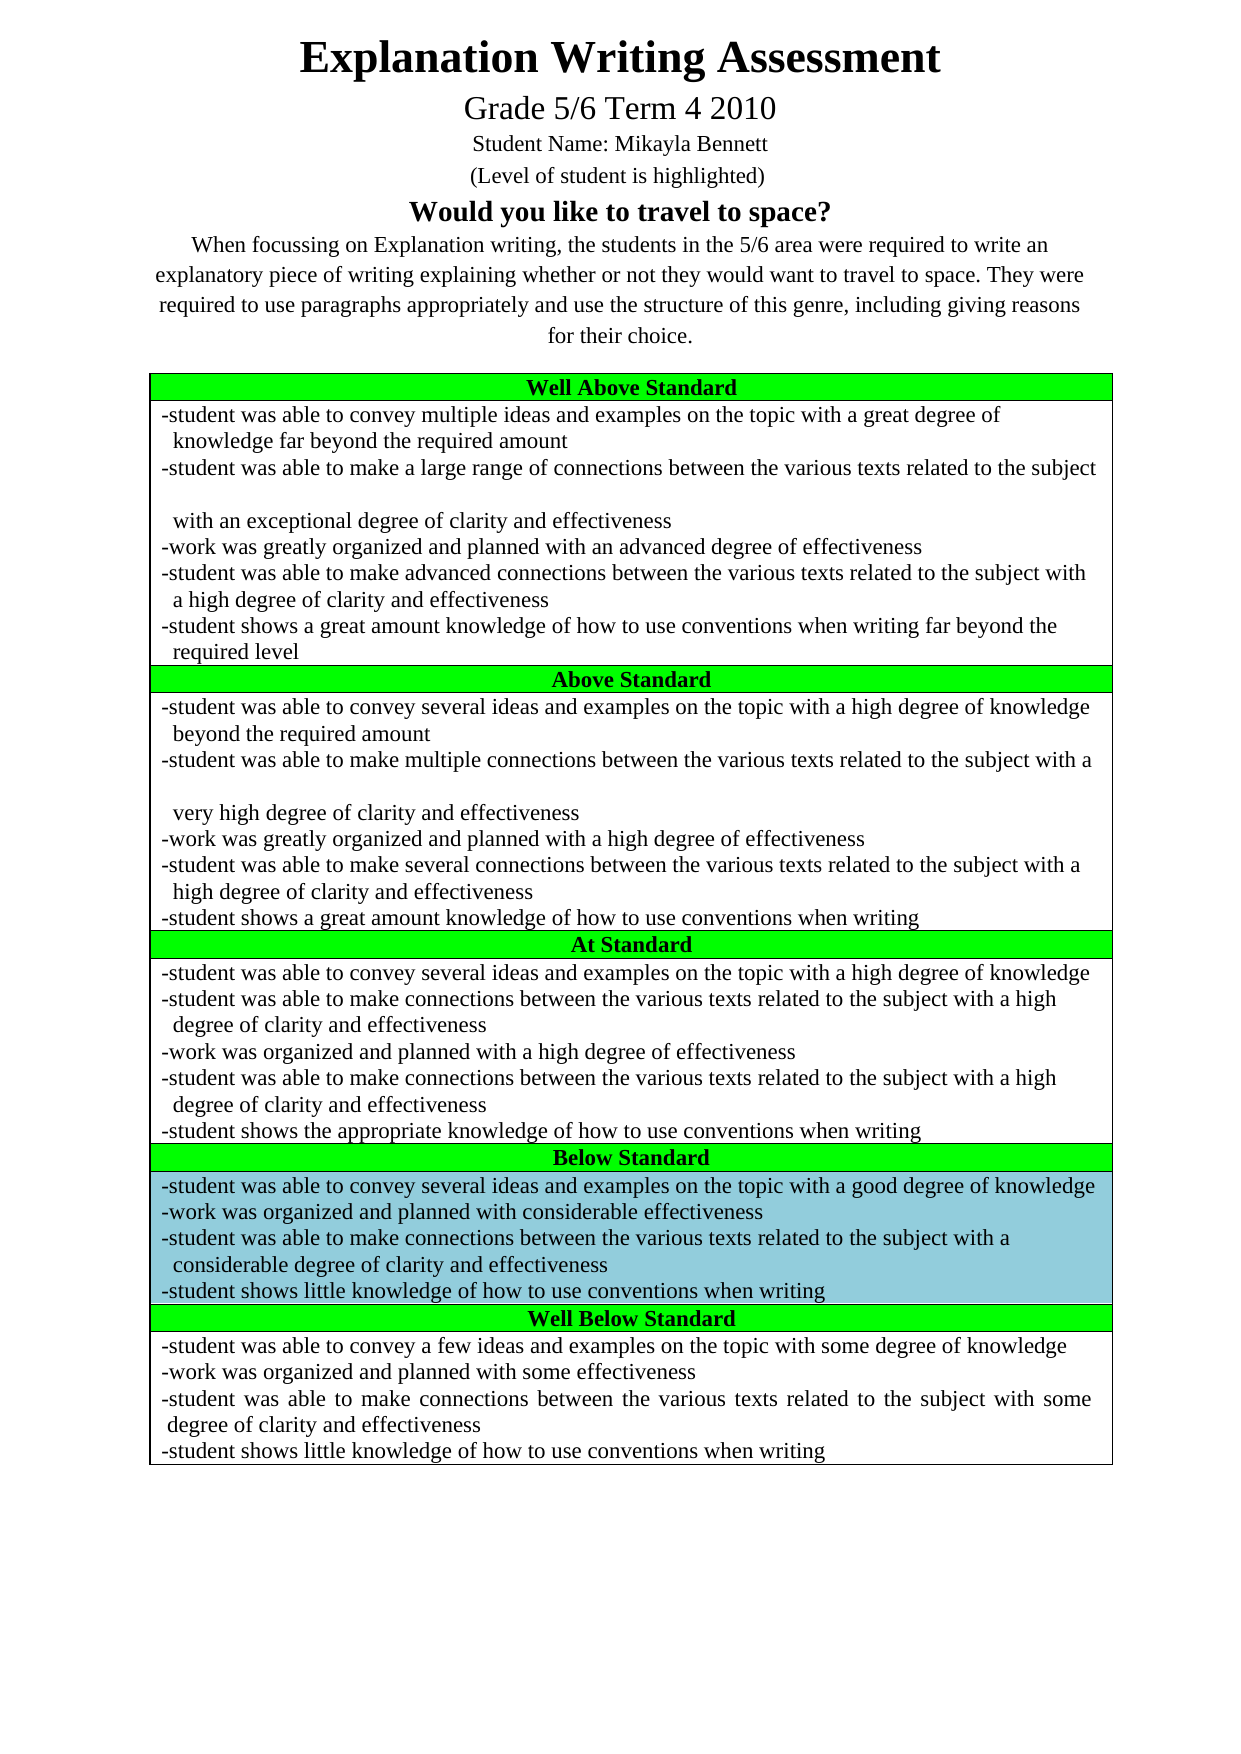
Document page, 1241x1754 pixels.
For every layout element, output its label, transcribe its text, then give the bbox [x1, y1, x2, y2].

table_cell -student was able to convey a few ideas and examples on the topic with some degree of knowledge -work was organized and planned with some effectiveness -student was able to make connections between the various texts related to the subject with some degree of clarity and effectiveness -student shows little knowledge of how to use conventions when writing [151, 1332, 1112, 1464]
table_cell Above Standard [151, 666, 1112, 692]
table_cell -student was able to convey several ideas and examples on the topic with a high degree of knowledge -student was able to make connections between the various texts related to the subject with a high degree of clarity and effectiveness -work was organized and planned with a high degree of effectiveness -student was able to make connections between the various texts related to the subject with a high degree of clarity and effectiveness -student shows the appropriate knowledge of how to use conventions when writing [151, 959, 1112, 1143]
table_cell Well Below Standard [151, 1305, 1112, 1331]
table_cell Below Standard [151, 1144, 1112, 1171]
text Explanation Writing Assessment Grade 5/6 Term 4 2010 Student Name: Mikayla Bennett (Level of student is highlighted) Would you like to travel to space? When focussing on Explanation writing, the students in the 5/6 area were required to write an explanatory piece of writing explaining whether or not they would want to travel to space. They were required to use paragraphs appropriately and use the structure of this genre, including giving reasons for their choice. [150, 29, 1090, 348]
table_cell -student was able to convey multiple ideas and examples on the topic with a great degree of knowledge far beyond the required amount -student was able to make a large range of connections between the various texts related to the subject with an exceptional degree of clarity and effectiveness -work was greatly organized and planned with an advanced degree of effectiveness -student was able to make advanced connections between the various texts related to the subject with a high degree of clarity and effectiveness -student shows a great amount knowledge of how to use conventions when writing far beyond the required level [151, 401, 1112, 665]
table_cell -student was able to convey several ideas and examples on the topic with a good degree of knowledge -work was organized and planned with considerable effectiveness -student was able to make connections between the various texts related to the subject with a considerable degree of clarity and effectiveness -student shows little knowledge of how to use conventions when writing [151, 1172, 1112, 1303]
table_header Well Above Standard [151, 374, 1112, 400]
table_cell At Standard [151, 931, 1112, 958]
table_cell -student was able to convey several ideas and examples on the topic with a high degree of knowledge beyond the required amount -student was able to make multiple connections between the various texts related to the subject with a very high degree of clarity and effectiveness -work was greatly organized and planned with a high degree of effectiveness -student was able to make several connections between the various texts related to the subject with a high degree of clarity and effectiveness -student shows a great amount knowledge of how to use conventions when writing [151, 693, 1112, 930]
